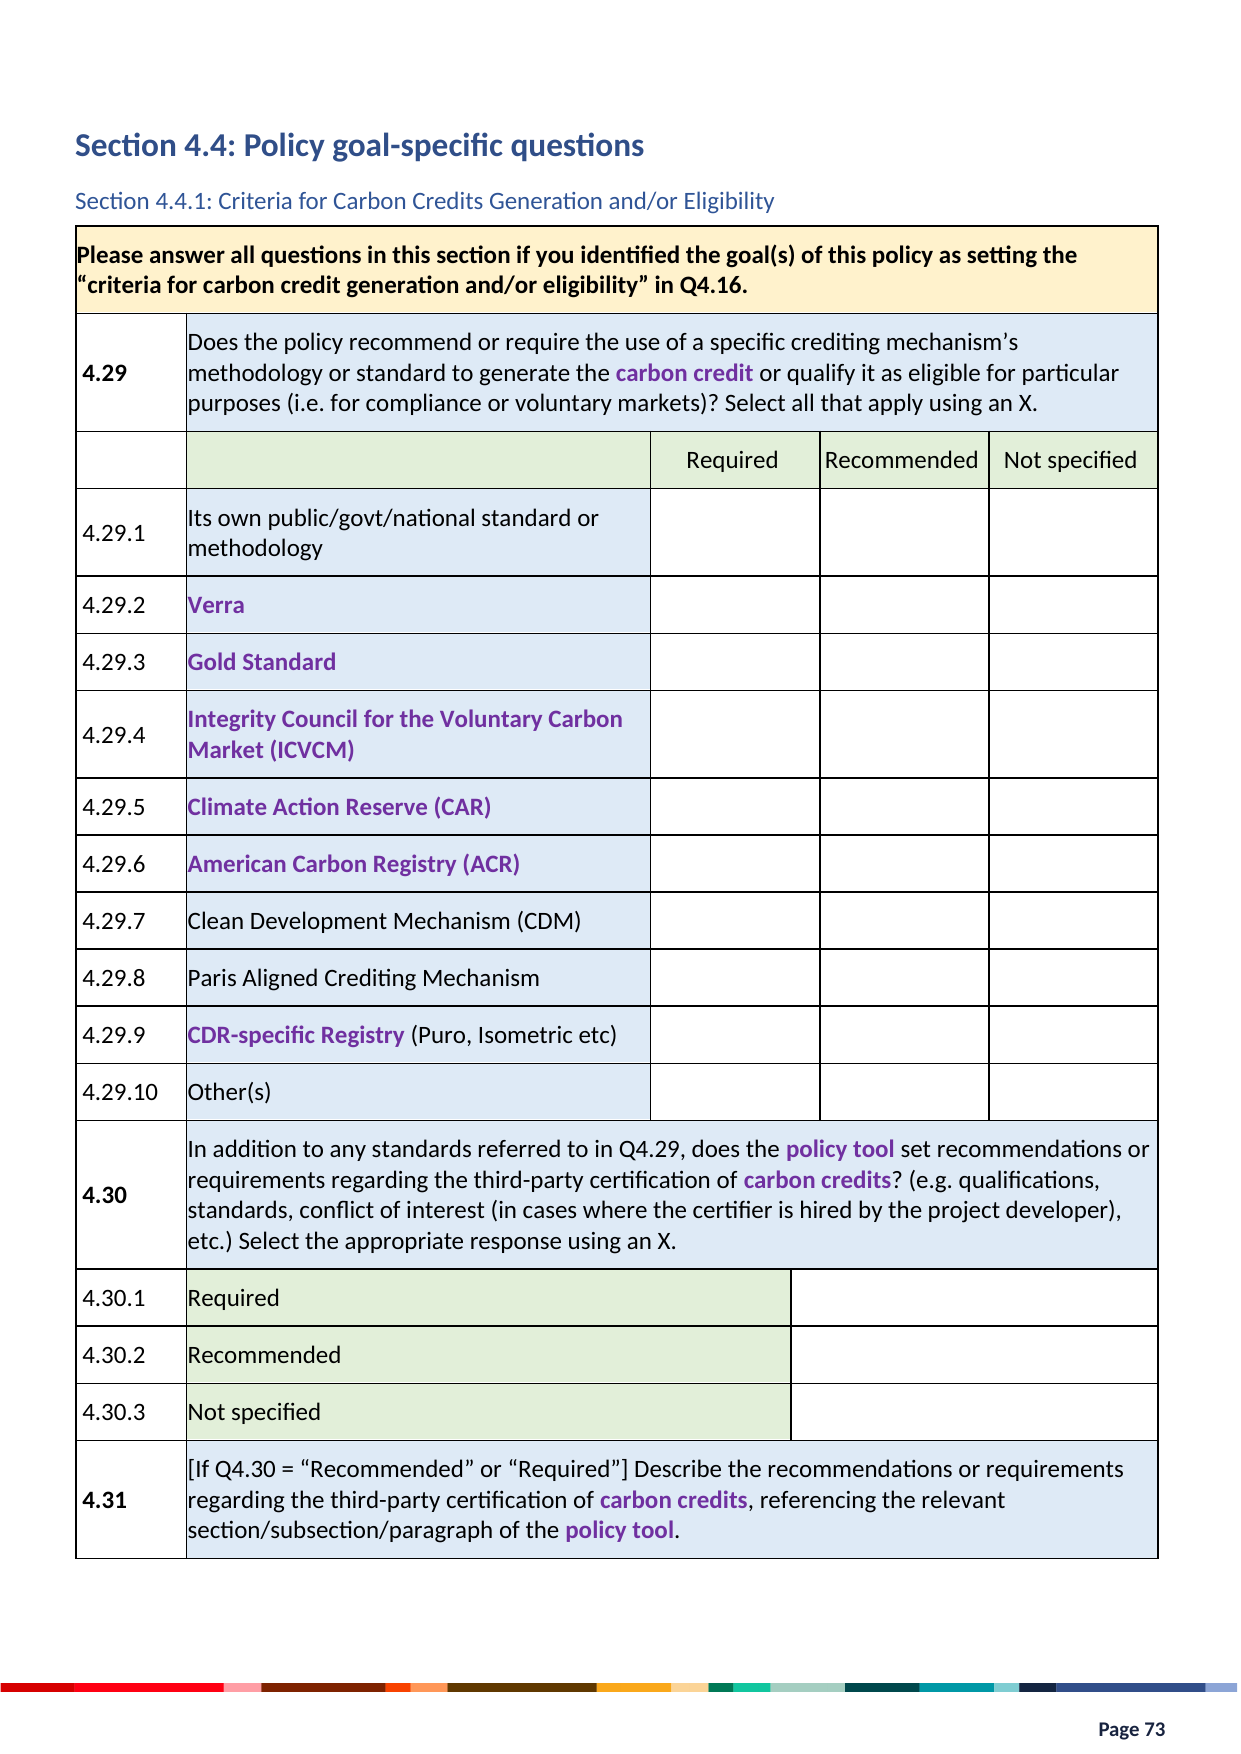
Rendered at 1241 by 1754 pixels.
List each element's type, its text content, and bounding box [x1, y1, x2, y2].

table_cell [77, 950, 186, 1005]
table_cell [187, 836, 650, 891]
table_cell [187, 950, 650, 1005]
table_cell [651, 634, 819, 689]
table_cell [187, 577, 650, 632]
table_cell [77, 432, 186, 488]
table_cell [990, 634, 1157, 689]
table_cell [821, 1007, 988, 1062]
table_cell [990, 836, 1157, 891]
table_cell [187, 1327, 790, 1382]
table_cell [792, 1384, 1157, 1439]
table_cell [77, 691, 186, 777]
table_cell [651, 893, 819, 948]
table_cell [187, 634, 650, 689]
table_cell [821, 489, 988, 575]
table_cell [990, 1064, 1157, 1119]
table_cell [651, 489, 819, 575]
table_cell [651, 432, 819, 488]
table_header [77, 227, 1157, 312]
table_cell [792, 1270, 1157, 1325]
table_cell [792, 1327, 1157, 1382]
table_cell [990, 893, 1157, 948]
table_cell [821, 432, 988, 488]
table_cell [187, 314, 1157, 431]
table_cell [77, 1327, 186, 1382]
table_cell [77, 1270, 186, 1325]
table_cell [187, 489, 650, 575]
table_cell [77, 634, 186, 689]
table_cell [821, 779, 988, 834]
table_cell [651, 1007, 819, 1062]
subtitle Section 4.4.1: Criteria for Carbon Credits Generation and/or Eligibility [75, 181, 1165, 217]
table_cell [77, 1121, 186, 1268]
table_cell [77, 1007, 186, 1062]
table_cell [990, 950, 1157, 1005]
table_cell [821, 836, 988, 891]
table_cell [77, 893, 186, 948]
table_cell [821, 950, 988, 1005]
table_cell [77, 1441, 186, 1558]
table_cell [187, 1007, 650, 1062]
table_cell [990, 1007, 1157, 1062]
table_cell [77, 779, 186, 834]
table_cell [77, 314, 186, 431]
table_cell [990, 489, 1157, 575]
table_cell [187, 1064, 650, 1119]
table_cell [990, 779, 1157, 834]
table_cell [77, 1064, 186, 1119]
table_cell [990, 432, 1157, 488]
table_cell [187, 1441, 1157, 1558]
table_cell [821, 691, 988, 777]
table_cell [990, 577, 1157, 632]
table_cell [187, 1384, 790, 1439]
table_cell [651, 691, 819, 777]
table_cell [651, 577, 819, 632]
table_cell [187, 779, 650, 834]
subtitle Section 4.4: Policy goal-specific questions [75, 123, 1165, 164]
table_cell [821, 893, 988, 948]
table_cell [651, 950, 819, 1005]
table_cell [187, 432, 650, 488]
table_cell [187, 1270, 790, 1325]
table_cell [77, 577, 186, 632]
picture [0, 1683, 1236, 1692]
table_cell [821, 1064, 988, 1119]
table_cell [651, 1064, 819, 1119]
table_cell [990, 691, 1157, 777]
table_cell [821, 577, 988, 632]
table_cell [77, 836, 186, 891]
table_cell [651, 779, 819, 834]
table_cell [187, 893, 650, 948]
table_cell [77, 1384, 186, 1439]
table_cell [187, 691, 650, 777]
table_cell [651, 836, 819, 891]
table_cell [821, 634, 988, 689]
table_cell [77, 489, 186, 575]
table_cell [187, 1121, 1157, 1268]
